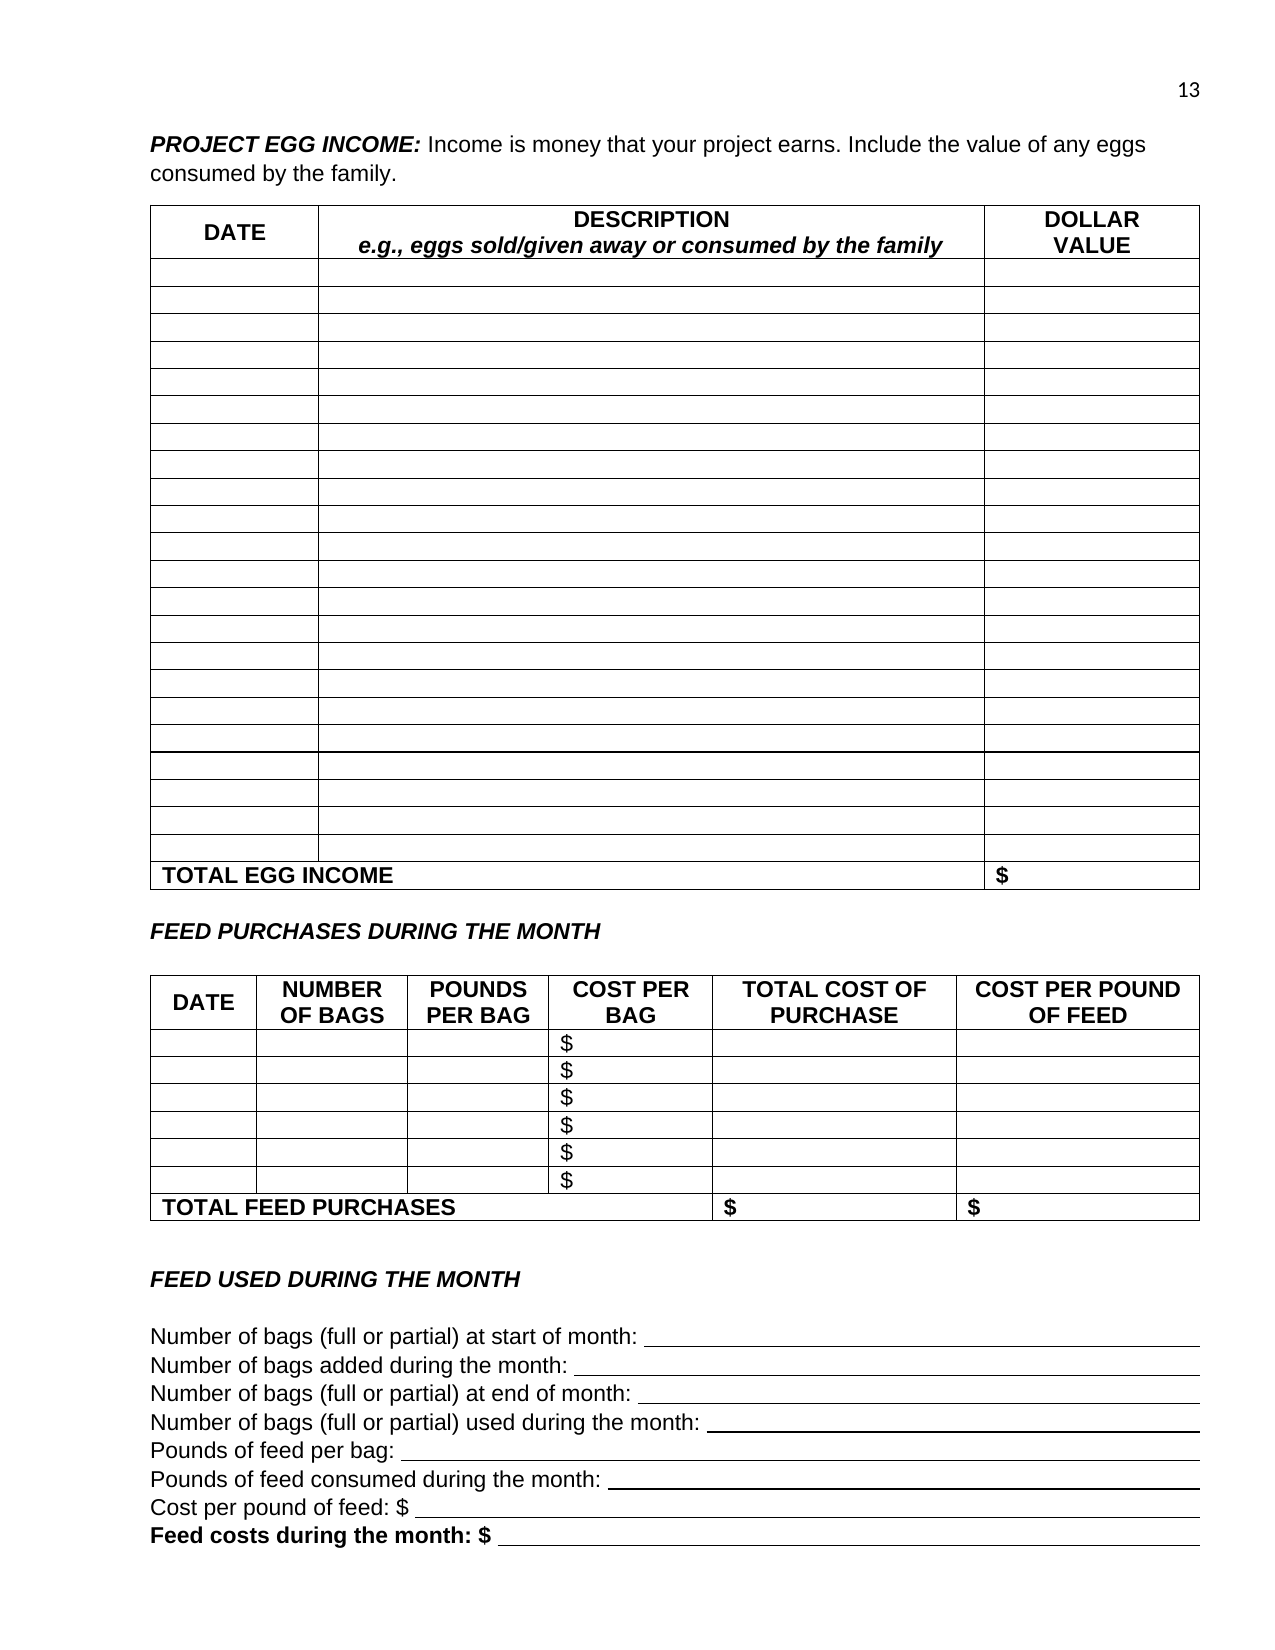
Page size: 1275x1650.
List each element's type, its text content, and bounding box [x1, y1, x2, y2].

table_cell [151, 533, 318, 560]
table_cell [985, 561, 1199, 587]
table_cell [985, 342, 1199, 368]
table_header DATE [151, 206, 318, 258]
table_cell [319, 725, 984, 751]
table_cell [957, 1112, 1199, 1138]
table_cell [408, 1030, 548, 1056]
table_cell [151, 342, 318, 368]
table_cell [319, 670, 984, 697]
table_cell [985, 780, 1199, 806]
table_cell [319, 396, 984, 423]
table_cell [957, 1057, 1199, 1083]
table_cell [985, 670, 1199, 697]
table_cell [257, 1030, 407, 1056]
table_cell [408, 1084, 548, 1111]
table_cell [957, 1167, 1199, 1193]
table_cell [985, 369, 1199, 395]
table_cell [151, 506, 318, 532]
table_header NUMBER OF BAGS [257, 976, 407, 1028]
table_cell [151, 835, 318, 861]
table_cell [151, 807, 318, 834]
table_cell [151, 780, 318, 806]
table_cell [319, 835, 984, 861]
table_cell [985, 725, 1199, 751]
text PROJECT EGG INCOME: Income is money that your project earns. Include the value of any eggs consumed by the family. [150, 131, 1200, 186]
table_cell [985, 451, 1199, 477]
table_cell [151, 670, 318, 697]
table_cell [151, 698, 318, 724]
table_cell [257, 1084, 407, 1111]
table_cell [151, 1084, 256, 1111]
table_cell [319, 506, 984, 532]
table_cell [319, 780, 984, 806]
table_header POUNDS PER BAG [408, 976, 548, 1028]
table_cell [985, 835, 1199, 861]
table_cell [713, 1057, 956, 1083]
table_cell [151, 725, 318, 751]
table_cell [985, 287, 1199, 313]
table_cell [408, 1112, 548, 1138]
table_cell [985, 698, 1199, 724]
table_cell [319, 561, 984, 587]
table_cell [985, 506, 1199, 532]
table_cell [151, 1057, 256, 1083]
text Pounds of feed consumed during the month: [150, 1466, 1200, 1492]
table_cell $ [985, 862, 1199, 888]
table_cell [151, 753, 318, 779]
table_cell [319, 533, 984, 560]
table_cell [713, 1112, 956, 1138]
table_cell [713, 1084, 956, 1111]
table_cell [151, 1139, 256, 1166]
table_cell [151, 369, 318, 395]
table_cell $ [549, 1084, 712, 1111]
table_cell [319, 342, 984, 368]
table_cell [151, 314, 318, 341]
table_cell [151, 1030, 256, 1056]
table_cell $ [549, 1057, 712, 1083]
table_cell [957, 1084, 1199, 1111]
table_cell $ [713, 1194, 956, 1220]
table_cell [319, 807, 984, 834]
table_header DOLLAR VALUE [985, 206, 1199, 258]
table_cell [985, 424, 1199, 450]
table_cell $ [549, 1167, 712, 1193]
text Number of bags added during the month: [150, 1352, 1200, 1378]
table_cell [319, 698, 984, 724]
table_cell $ [549, 1112, 712, 1138]
table_cell [257, 1167, 407, 1193]
table_cell [985, 479, 1199, 505]
table_cell [985, 616, 1199, 642]
table_cell [151, 424, 318, 450]
table_cell $ [549, 1030, 712, 1056]
table_cell [985, 807, 1199, 834]
table_cell [151, 479, 318, 505]
table_header DATE [151, 976, 256, 1028]
table_cell [151, 1112, 256, 1138]
table_cell [257, 1057, 407, 1083]
table_cell [319, 616, 984, 642]
table_cell [151, 1167, 256, 1193]
table_cell [151, 616, 318, 642]
table_cell [319, 753, 984, 779]
table_cell [319, 314, 984, 341]
table_cell [408, 1167, 548, 1193]
table_cell [319, 424, 984, 450]
table_cell [257, 1112, 407, 1138]
table_cell [319, 588, 984, 614]
table_cell [957, 1139, 1199, 1166]
table_cell [319, 643, 984, 669]
table_cell [957, 1030, 1199, 1056]
table_cell TOTAL EGG INCOME [151, 862, 984, 888]
table_cell [319, 259, 984, 286]
table_cell [713, 1139, 956, 1166]
table_cell [408, 1057, 548, 1083]
table_cell [319, 479, 984, 505]
text Cost per pound of feed: $ [150, 1494, 1200, 1520]
text Feed costs during the month: $ [150, 1522, 1200, 1549]
table_cell $ [957, 1194, 1199, 1220]
table_cell [151, 588, 318, 614]
table_cell [985, 396, 1199, 423]
table_cell [985, 588, 1199, 614]
text Number of bags (full or partial) at start of month: [150, 1323, 1200, 1350]
text Pounds of feed per bag: [150, 1437, 1200, 1463]
table_cell [713, 1167, 956, 1193]
table_cell [319, 369, 984, 395]
table_header COST PER POUND OF FEED [957, 976, 1199, 1028]
table_cell [151, 561, 318, 587]
table_cell [151, 451, 318, 477]
table_cell [408, 1139, 548, 1166]
table_cell [151, 259, 318, 286]
table_cell [713, 1030, 956, 1056]
text FEED USED DURING THE MONTH [150, 1266, 1200, 1293]
table_cell [151, 643, 318, 669]
table_cell [151, 287, 318, 313]
table_cell [985, 753, 1199, 779]
table_cell [319, 451, 984, 477]
table_cell [319, 287, 984, 313]
table_header DESCRIPTION e.g., eggs sold/given away or consumed by the family [319, 206, 984, 258]
table_cell [985, 533, 1199, 560]
table_cell [985, 259, 1199, 286]
text Number of bags (full or partial) used during the month: [150, 1409, 1200, 1435]
table_cell TOTAL FEED PURCHASES [151, 1194, 712, 1220]
table_cell [985, 314, 1199, 341]
table_header TOTAL COST OF PURCHASE [713, 976, 956, 1028]
table_cell [985, 643, 1199, 669]
table_header COST PER BAG [549, 976, 712, 1028]
table_cell [151, 396, 318, 423]
text FEED PURCHASES DURING THE MONTH [150, 918, 1200, 944]
text Number of bags (full or partial) at end of month: [150, 1380, 1200, 1407]
table_cell $ [549, 1139, 712, 1166]
table_cell [257, 1139, 407, 1166]
